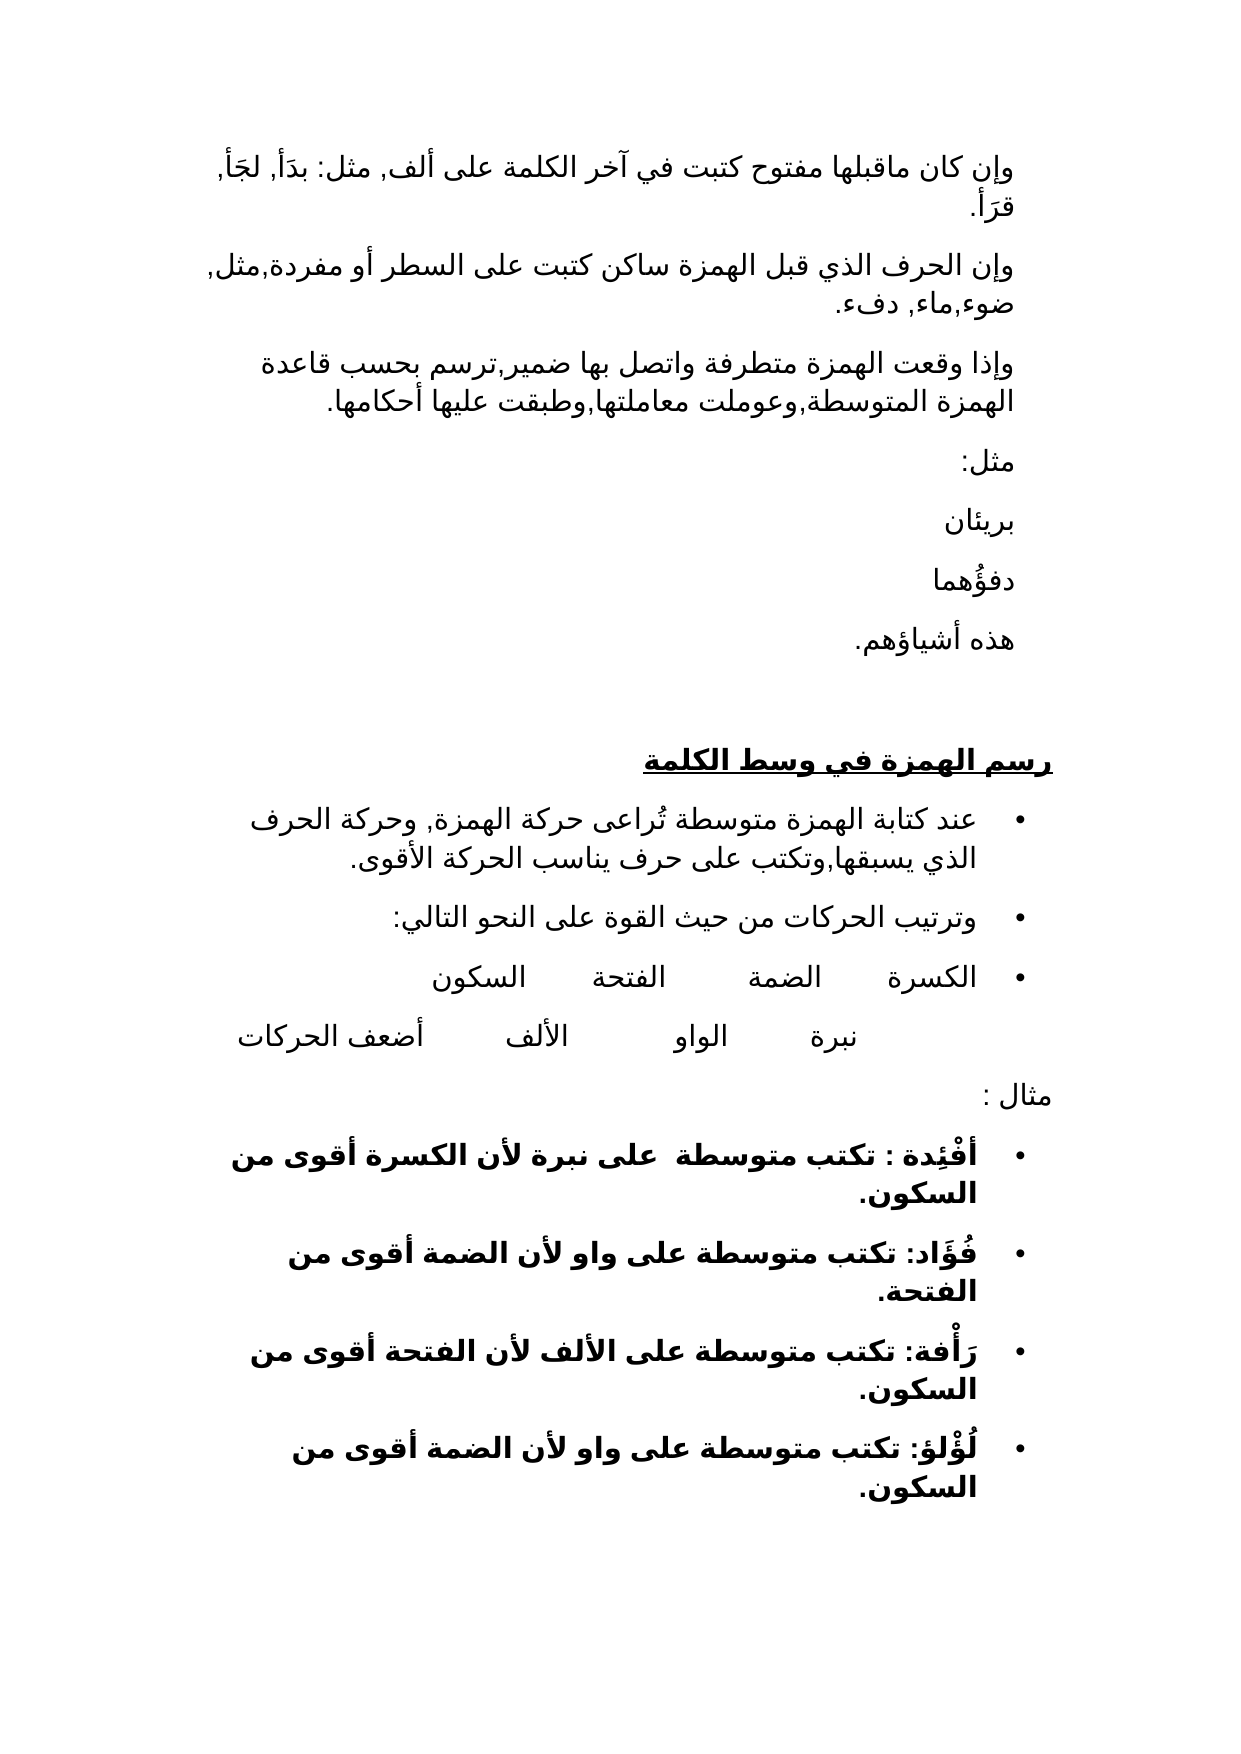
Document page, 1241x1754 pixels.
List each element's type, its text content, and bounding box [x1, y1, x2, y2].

list وترتيب الحركات من حيث القوة على النحو التالي: [187, 900, 1015, 934]
list رَأْفة: تكتب متوسطة على الألف لأن الفتحة أقوى من السكون. [187, 1334, 1015, 1406]
text وإن كان ماقبلها مفتوح كتبت في آخر الكلمة على ألف, مثل: بدَأ, لجَأ, قرَأ. [187, 150, 1015, 222]
text وإذا وقعت الهمزة متطرفة واتصل بها ضمير,ترسم بحسب قاعدة الهمزة المتوسطة,وعوملت معاملتها,وطبقت عليها أحكامها. [187, 346, 1015, 418]
list عند كتابة الهمزة متوسطة تُراعى حركة الهمزة, وحركة الحرف الذي يسبقها,وتكتب على حرف يناسب الحركة الأقوى. [187, 802, 1015, 874]
text رسم الهمزة في وسط الكلمة [187, 743, 1053, 777]
text هذه أشياؤهم. [187, 622, 1015, 655]
text مثل: [187, 444, 1015, 477]
text وإن الحرف الذي قبل الهمزة ساكن كتبت على السطر أو مفردة,مثل, ضوء,ماء, دفء. [187, 248, 1015, 320]
text مثال : [187, 1078, 1053, 1112]
text بريئان [187, 503, 1015, 537]
list أفْئِدة : تكتب متوسطة على نبرة لأن الكسرة أقوى من السكون. [187, 1138, 1015, 1210]
list فُؤَاد: تكتب متوسطة على واو لأن الضمة أقوى من الفتحة. [187, 1236, 1015, 1308]
text نبرة الواو الألف أضعف الحركات [187, 1019, 1053, 1053]
text دفؤُهما [187, 562, 1015, 596]
list الكسرة الضمة الفتحة السكون [187, 960, 1015, 993]
list لُؤْلؤ: تكتب متوسطة على واو لأن الضمة أقوى من السكون. [187, 1432, 1015, 1504]
